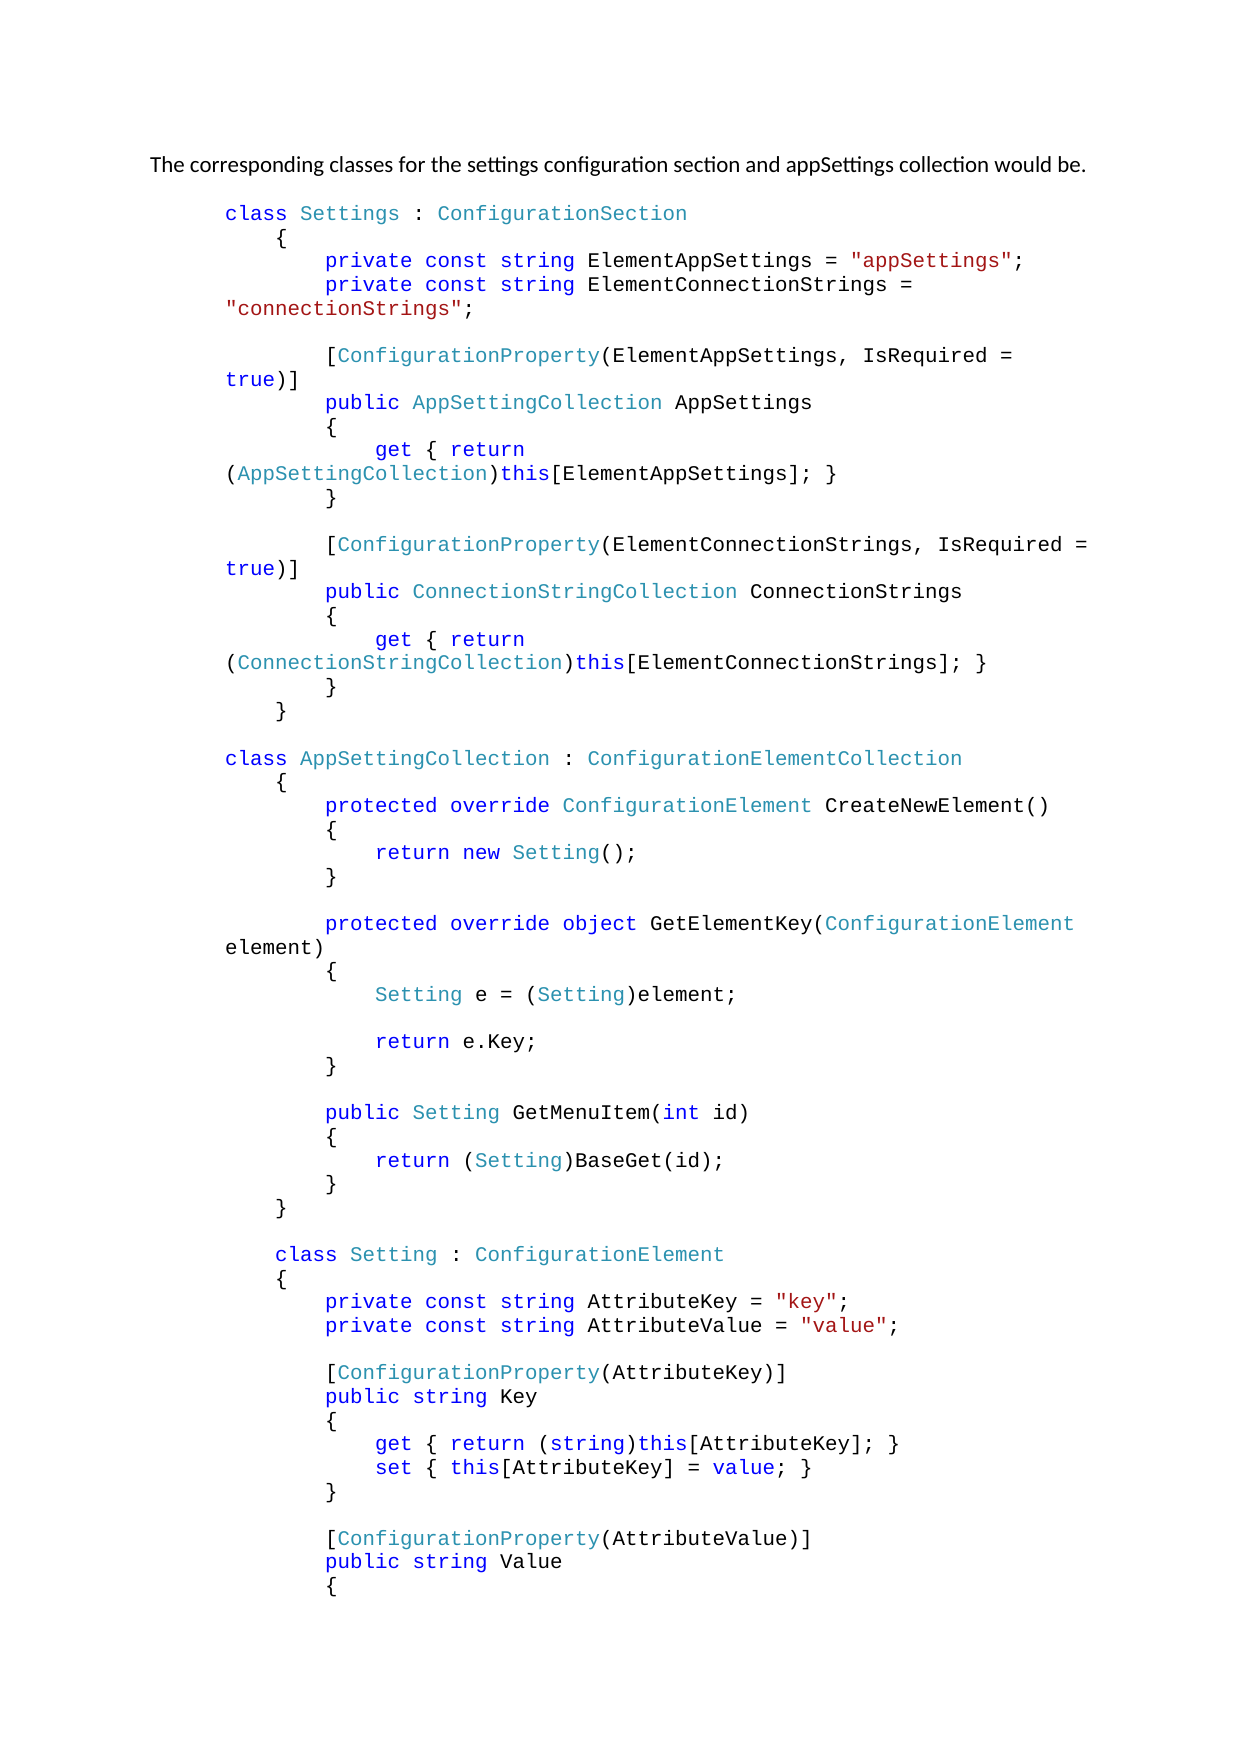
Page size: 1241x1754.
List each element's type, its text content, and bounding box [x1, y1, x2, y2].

text } [225, 1197, 1090, 1221]
text protected override ConfigurationElement CreateNewElement() [225, 795, 1090, 818]
text { [225, 818, 1090, 842]
text public string Key [225, 1386, 1090, 1410]
text Setting e = (Setting)element; [225, 984, 1090, 1008]
text } [225, 487, 1090, 510]
text class Settings : ConfigurationSection [225, 203, 1090, 227]
text [ConfigurationProperty(AttributeKey)] [225, 1362, 1090, 1386]
text [ConfigurationProperty(ElementConnectionStrings, IsRequired = true)] [225, 534, 1090, 581]
text { [225, 771, 1090, 795]
text } [225, 676, 1090, 699]
text get { return (AppSettingCollection)this[ElementAppSettings]; } [225, 439, 1090, 487]
text public AppSettingCollection AppSettings [225, 392, 1090, 416]
text private const string AttributeValue = "value"; [225, 1315, 1090, 1339]
text class AppSettingCollection : ConfigurationElementCollection [225, 748, 1090, 771]
text return e.Key; [225, 1031, 1090, 1055]
text { [225, 416, 1090, 439]
text return new Setting(); [225, 842, 1090, 866]
text { [225, 227, 1090, 250]
text public ConnectionStringCollection ConnectionStrings [225, 581, 1090, 605]
text private const string AttributeKey = "key"; [225, 1291, 1090, 1315]
text private const string ElementAppSettings = "appSettings"; [225, 250, 1090, 274]
text } [225, 1173, 1090, 1197]
text { [225, 1126, 1090, 1149]
text { [225, 605, 1090, 629]
text protected override object GetElementKey(ConfigurationElement element) [225, 913, 1090, 960]
text public Setting GetMenuItem(int id) [225, 1102, 1090, 1126]
text get { return (ConnectionStringCollection)this[ElementConnectionStrings]; } [225, 629, 1090, 676]
text { [225, 1575, 1090, 1599]
text { [225, 1410, 1090, 1433]
text { [225, 1268, 1090, 1291]
text set { this[AttributeKey] = value; } [225, 1457, 1090, 1481]
text return (Setting)BaseGet(id); [225, 1149, 1090, 1173]
text } [225, 1481, 1090, 1504]
text } [225, 699, 1090, 723]
text } [225, 866, 1090, 889]
text } [225, 1055, 1090, 1079]
text get { return (string)this[AttributeKey]; } [225, 1433, 1090, 1457]
text [ConfigurationProperty(ElementAppSettings, IsRequired = true)] [225, 345, 1090, 392]
text { [225, 960, 1090, 984]
text The corresponding classes for the settings configuration section and appSettings collection would be. [150, 150, 1090, 178]
text class Setting : ConfigurationElement [225, 1244, 1090, 1268]
text public string Value [225, 1552, 1090, 1575]
text [ConfigurationProperty(AttributeValue)] [225, 1528, 1090, 1552]
text private const string ElementConnectionStrings = "connectionStrings"; [225, 274, 1090, 321]
